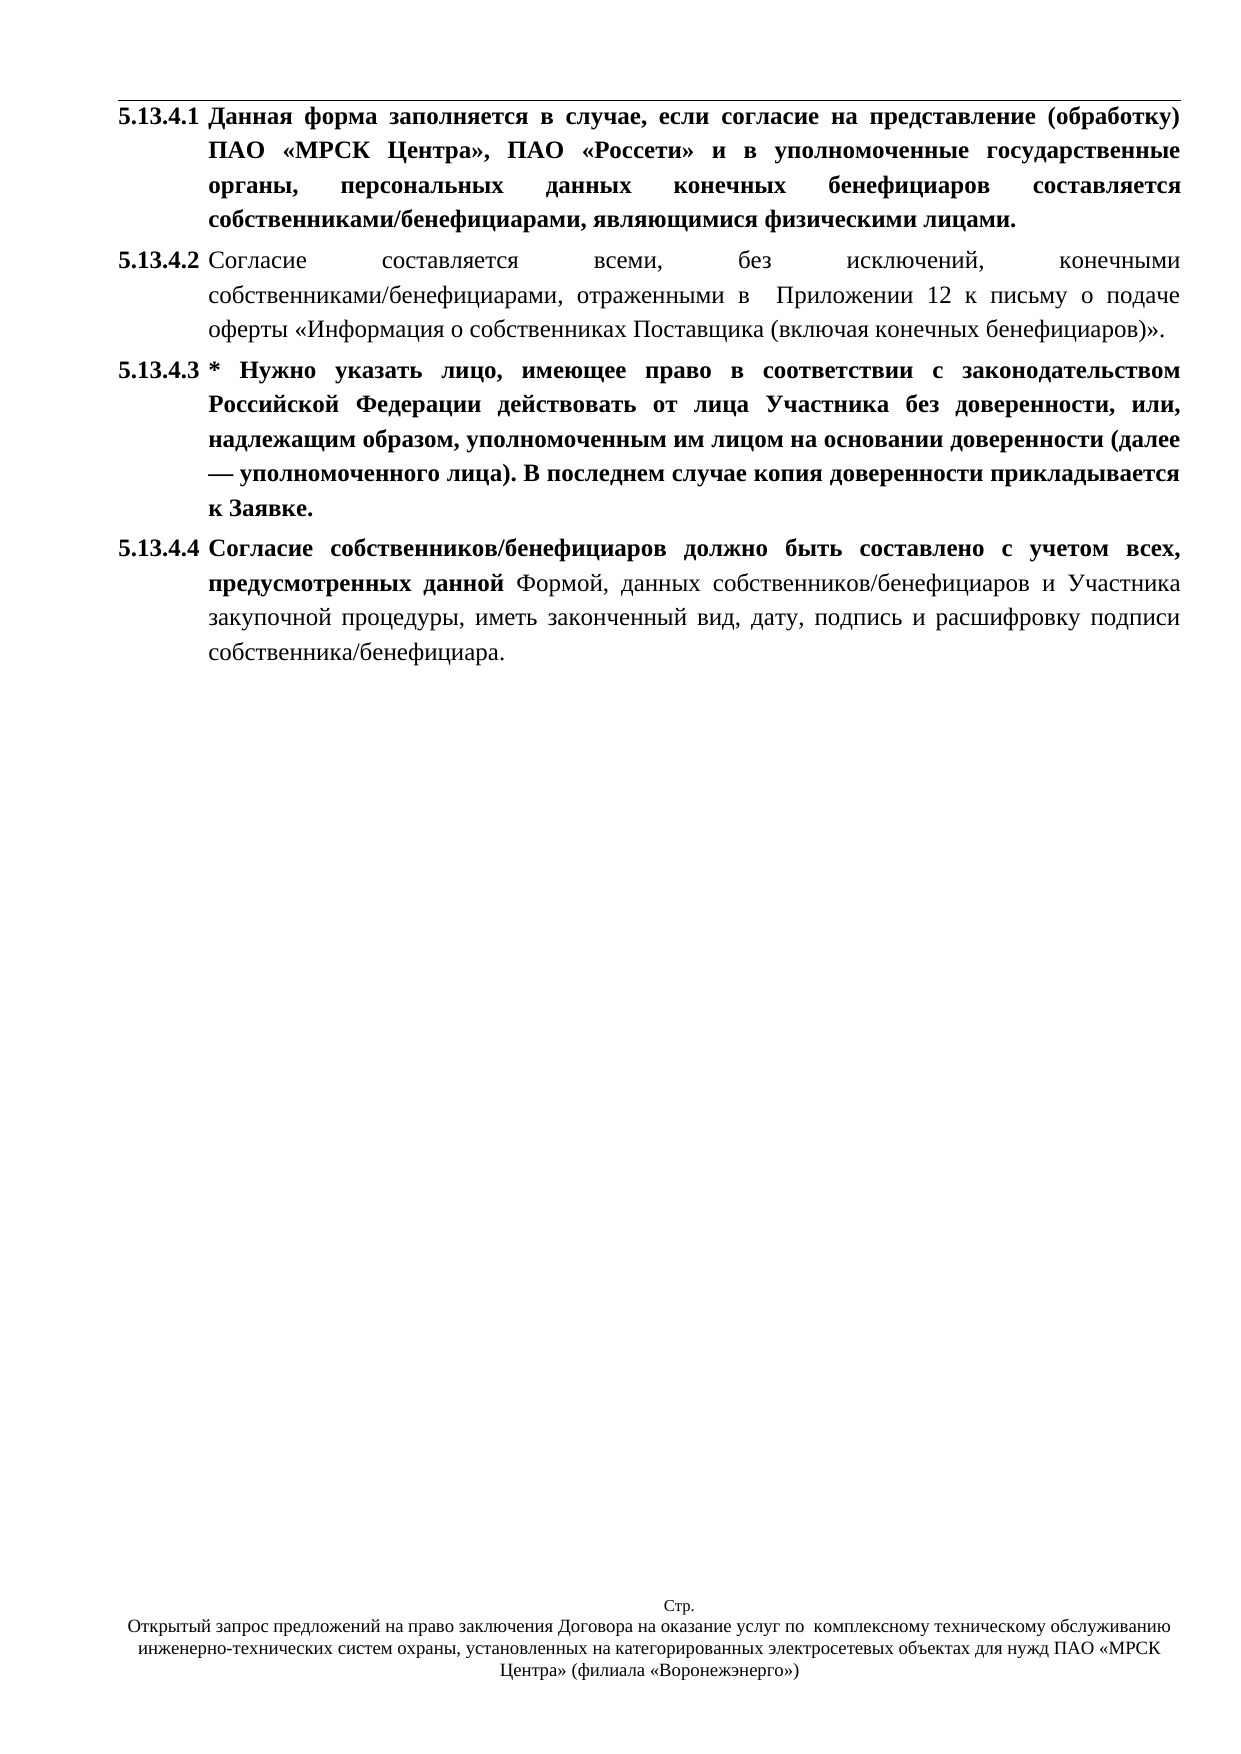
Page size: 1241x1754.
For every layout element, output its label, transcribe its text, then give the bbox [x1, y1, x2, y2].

list * Нужно указать лицо, имеющее право в соответствии с законодательством Российской Федерации действовать от лица Участника без доверенности, или, надлежащим образом, уполномоченным им лицом на основании доверенности (далее — уполномоченного лица). В последнем случае копия доверенности прикладывается к Заявке. [118, 355, 1181, 522]
list Согласие составляется всеми, без исключений, конечными собственниками/бенефициарами, отраженными в Приложении 12 к письму о подаче оферты «Информация о собственниках Поставщика (включая конечных бенефициаров)». [118, 245, 1181, 343]
list Согласие собственников/бенефициаров должно быть составлено с учетом всех, предусмотренных данной Формой, данных собственников/бенефициаров и Участника закупочной процедуры, иметь законченный вид, дату, подпись и расшифровку подписи собственника/бенефициара. [118, 533, 1181, 666]
list Данная форма заполняется в случае, если согласие на представление (обработку) ПАО «МРСК Центра», ПАО «Россети» и в уполномоченные государственные органы, персональных данных конечных бенефициаров составляется собственниками/бенефициарами, являющимися физическими лицами. [118, 101, 1181, 233]
